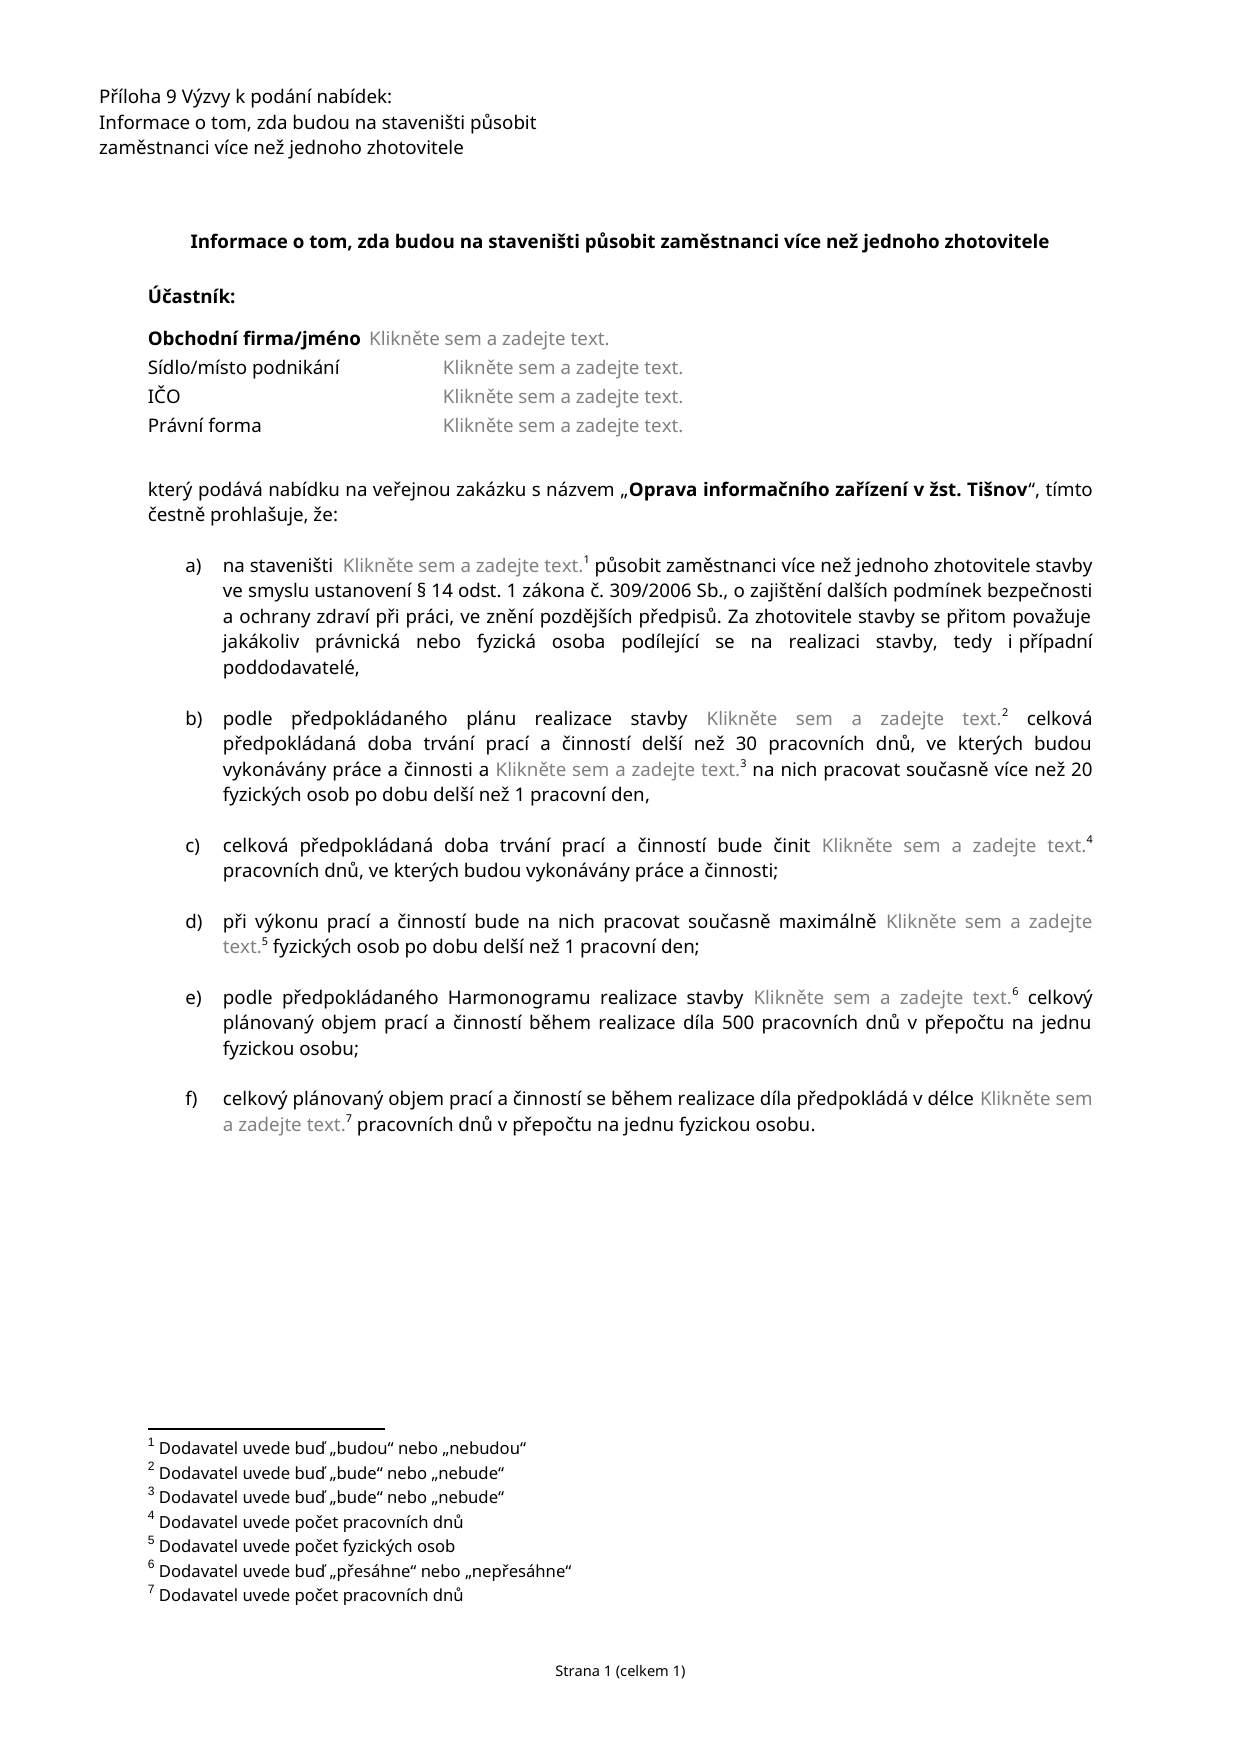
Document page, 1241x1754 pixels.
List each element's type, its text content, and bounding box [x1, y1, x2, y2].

text Právní forma [148, 409, 1093, 438]
list na staveništi působit zaměstnanci více než jednoho zhotovitele stavby ve smyslu ustanovení § 14 odst. 1 zákona č. 309/2006 Sb., o zajištění dalších podmínek bezpečnosti a ochrany zdraví při práci, ve znění pozdějších předpisů. Za zhotovitele stavby se přitom považuje jakákoliv právnická nebo fyzická osoba podílející se na realizaci stavby, tedy i případní poddodavatelé, [185, 552, 1093, 680]
title Informace o tom, zda budou na staveništi působit zaměstnanci více než jednoho zhotovitele [148, 228, 1093, 254]
text Sídlo/místo podnikání [148, 351, 1093, 380]
list při výkonu prací a činností bude na nich pracovat současně maximálně fyzických osob po dobu delší než 1 pracovní den; [185, 908, 1093, 959]
text který podává nabídku na veřejnou zakázku s názvem „Oprava informačního zařízení v žst. Tišnov“, tímto čestně prohlašuje, že: [148, 476, 1093, 527]
text Účastník: [148, 279, 1093, 310]
list podle předpokládaného plánu realizace stavby celková předpokládaná doba trvání prací a činností delší než 30 pracovních dnů, ve kterých budou vykonávány práce a činnosti a na nich pracovat současně více než 20 fyzických osob po dobu delší než 1 pracovní den, [185, 705, 1093, 807]
list celková předpokládaná doba trvání prací a činností bude činit pracovních dnů, ve kterých budou vykonávány práce a činnosti; [185, 832, 1093, 883]
list podle předpokládaného Harmonogramu realizace stavby celkový plánovaný objem prací a činností během realizace díla 500 pracovních dnů v přepočtu na jednu fyzickou osobu; [185, 984, 1093, 1061]
text Obchodní firma/jméno [148, 322, 1093, 351]
text IČO [148, 380, 1093, 409]
list celkový plánovaný objem prací a činností se během realizace díla předpokládá v délce pracovních dnů v přepočtu na jednu fyzickou osobu. [185, 1086, 1093, 1137]
